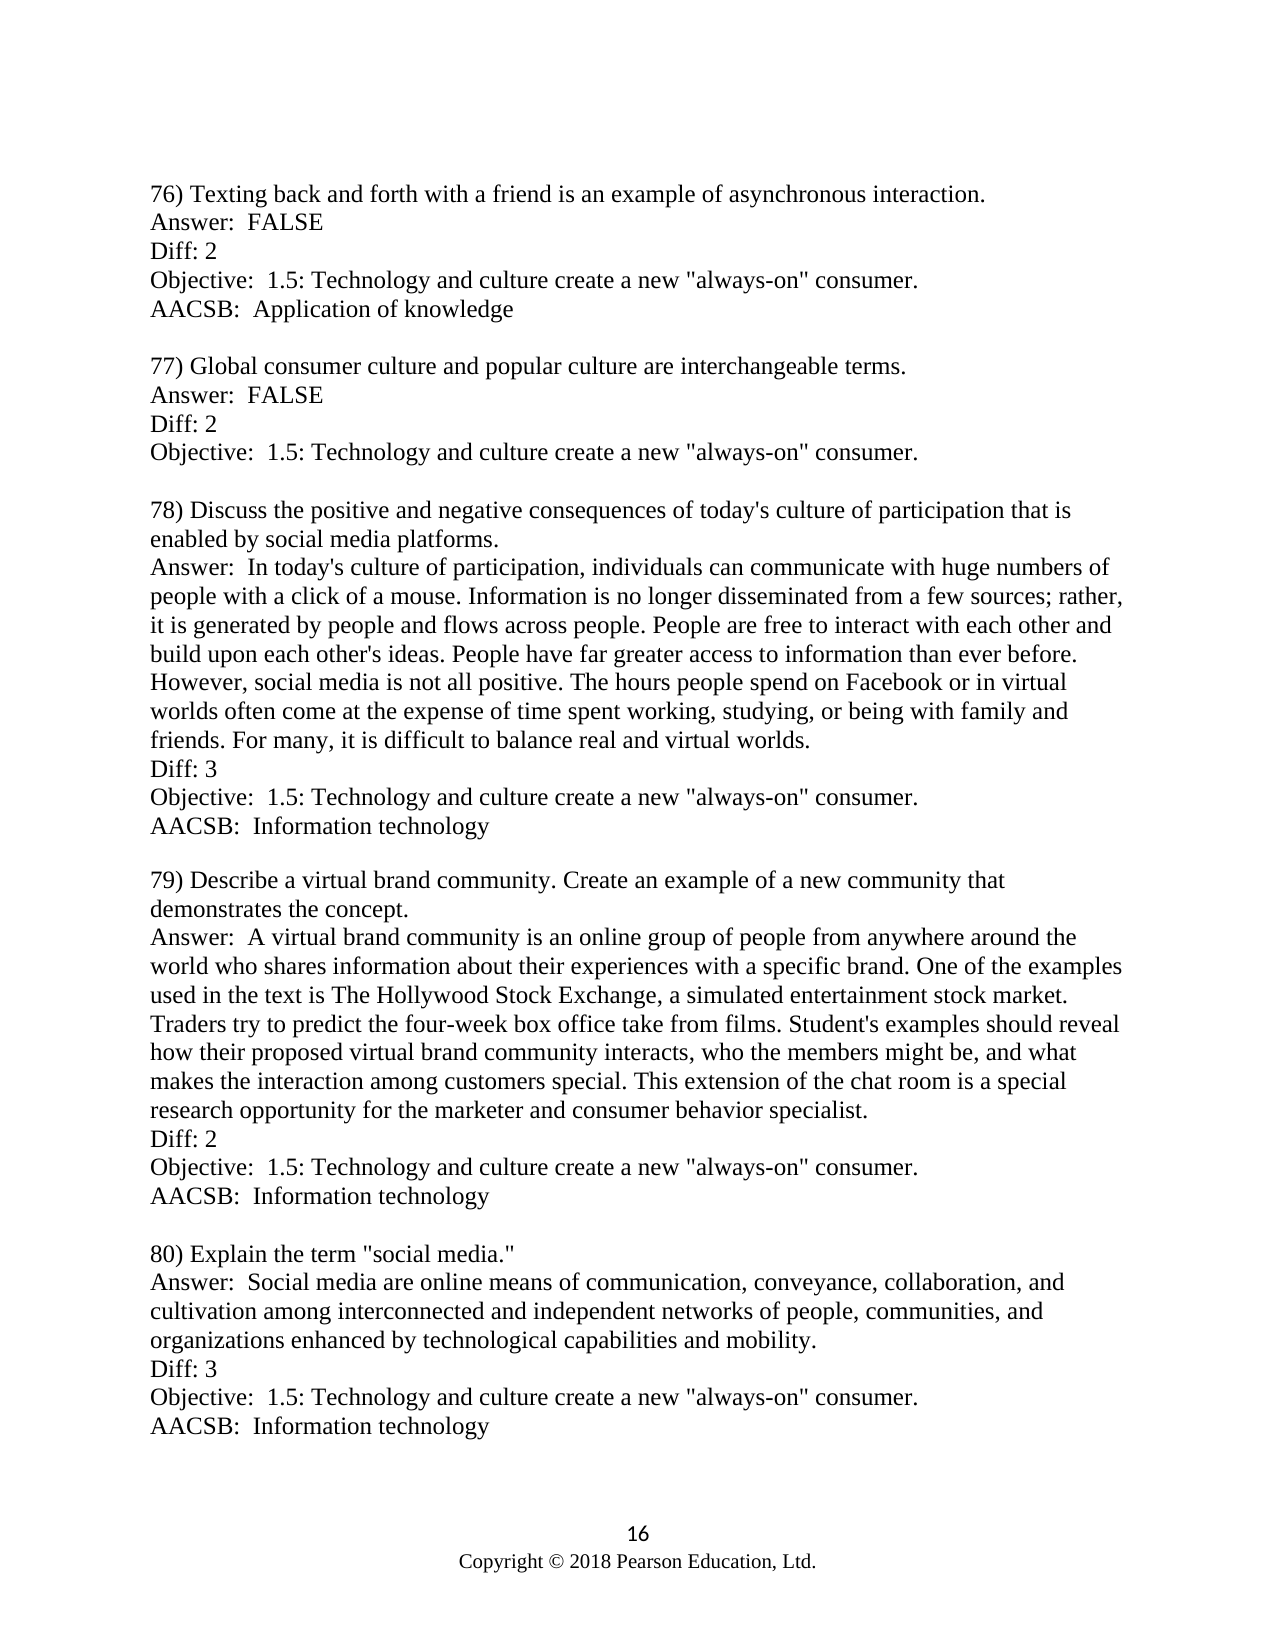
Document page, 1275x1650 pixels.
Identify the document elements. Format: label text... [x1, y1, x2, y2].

text 77) Global consumer culture and popular culture are interchangeable terms. [150, 351, 1125, 380]
text 80) Explain the term "social media." [150, 1239, 1125, 1267]
text 76) Texting back and forth with a friend is an example of asynchronous interaction. [150, 179, 1125, 207]
text Diff: 3 [150, 754, 1125, 782]
text AACSB: Information technology [150, 811, 1125, 840]
text Objective: 1.5: Technology and culture create a new "always-on" consumer. [150, 1152, 1125, 1181]
text AACSB: Application of knowledge [150, 294, 1125, 322]
text Answer: In today's culture of participation, individuals can communicate with huge numbers of people with a click of a mouse. Information is no longer disseminated from a few sources; rather, it is generated by people and flows across people. People are free to interact with each other and build upon each other's ideas. People have far greater access to information than ever before. However, social media is not all positive. The hours people spend on Facebook or in virtual worlds often come at the expense of time spent working, studying, or being with family and friends. For many, it is difficult to balance real and virtual worlds. [150, 552, 1125, 754]
text Objective: 1.5: Technology and culture create a new "always-on" consumer. [150, 437, 1125, 466]
text Diff: 2 [150, 409, 1125, 437]
text Answer: FALSE [150, 380, 1125, 409]
text Answer: FALSE [150, 207, 1125, 236]
text AACSB: Information technology [150, 1411, 1125, 1440]
text 78) Discuss the positive and negative consequences of today's culture of participation that is enabled by social media platforms. [150, 495, 1125, 552]
text Objective: 1.5: Technology and culture create a new "always-on" consumer. [150, 1382, 1125, 1411]
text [150, 265, 1125, 294]
text AACSB: Information technology [150, 1181, 1125, 1210]
text Diff: 2 [150, 236, 1125, 265]
text 79) Describe a virtual brand community. Create an example of a new community that demonstrates the concept. [150, 865, 1125, 922]
text Objective: 1.5: Technology and culture create a new "always-on" consumer. [150, 782, 1125, 811]
text Diff: 3 [150, 1354, 1125, 1382]
text Answer: Social media are online means of communication, conveyance, collaboration, and cultivation among interconnected and independent networks of people, communities, and organizations enhanced by technological capabilities and mobility. [150, 1267, 1125, 1354]
text Answer: A virtual brand community is an online group of people from anywhere around the world who shares information about their experiences with a specific brand. One of the examples used in the text is The Hollywood Stock Exchange, a simulated entertainment stock market. Traders try to predict the four-week box office take from films. Student's examples should reveal how their proposed virtual brand community interacts, who the members might be, and what makes the interaction among customers special. This extension of the chat room is a special research opportunity for the marketer and consumer behavior specialist. [150, 922, 1125, 1124]
text Diff: 2 [150, 1124, 1125, 1152]
